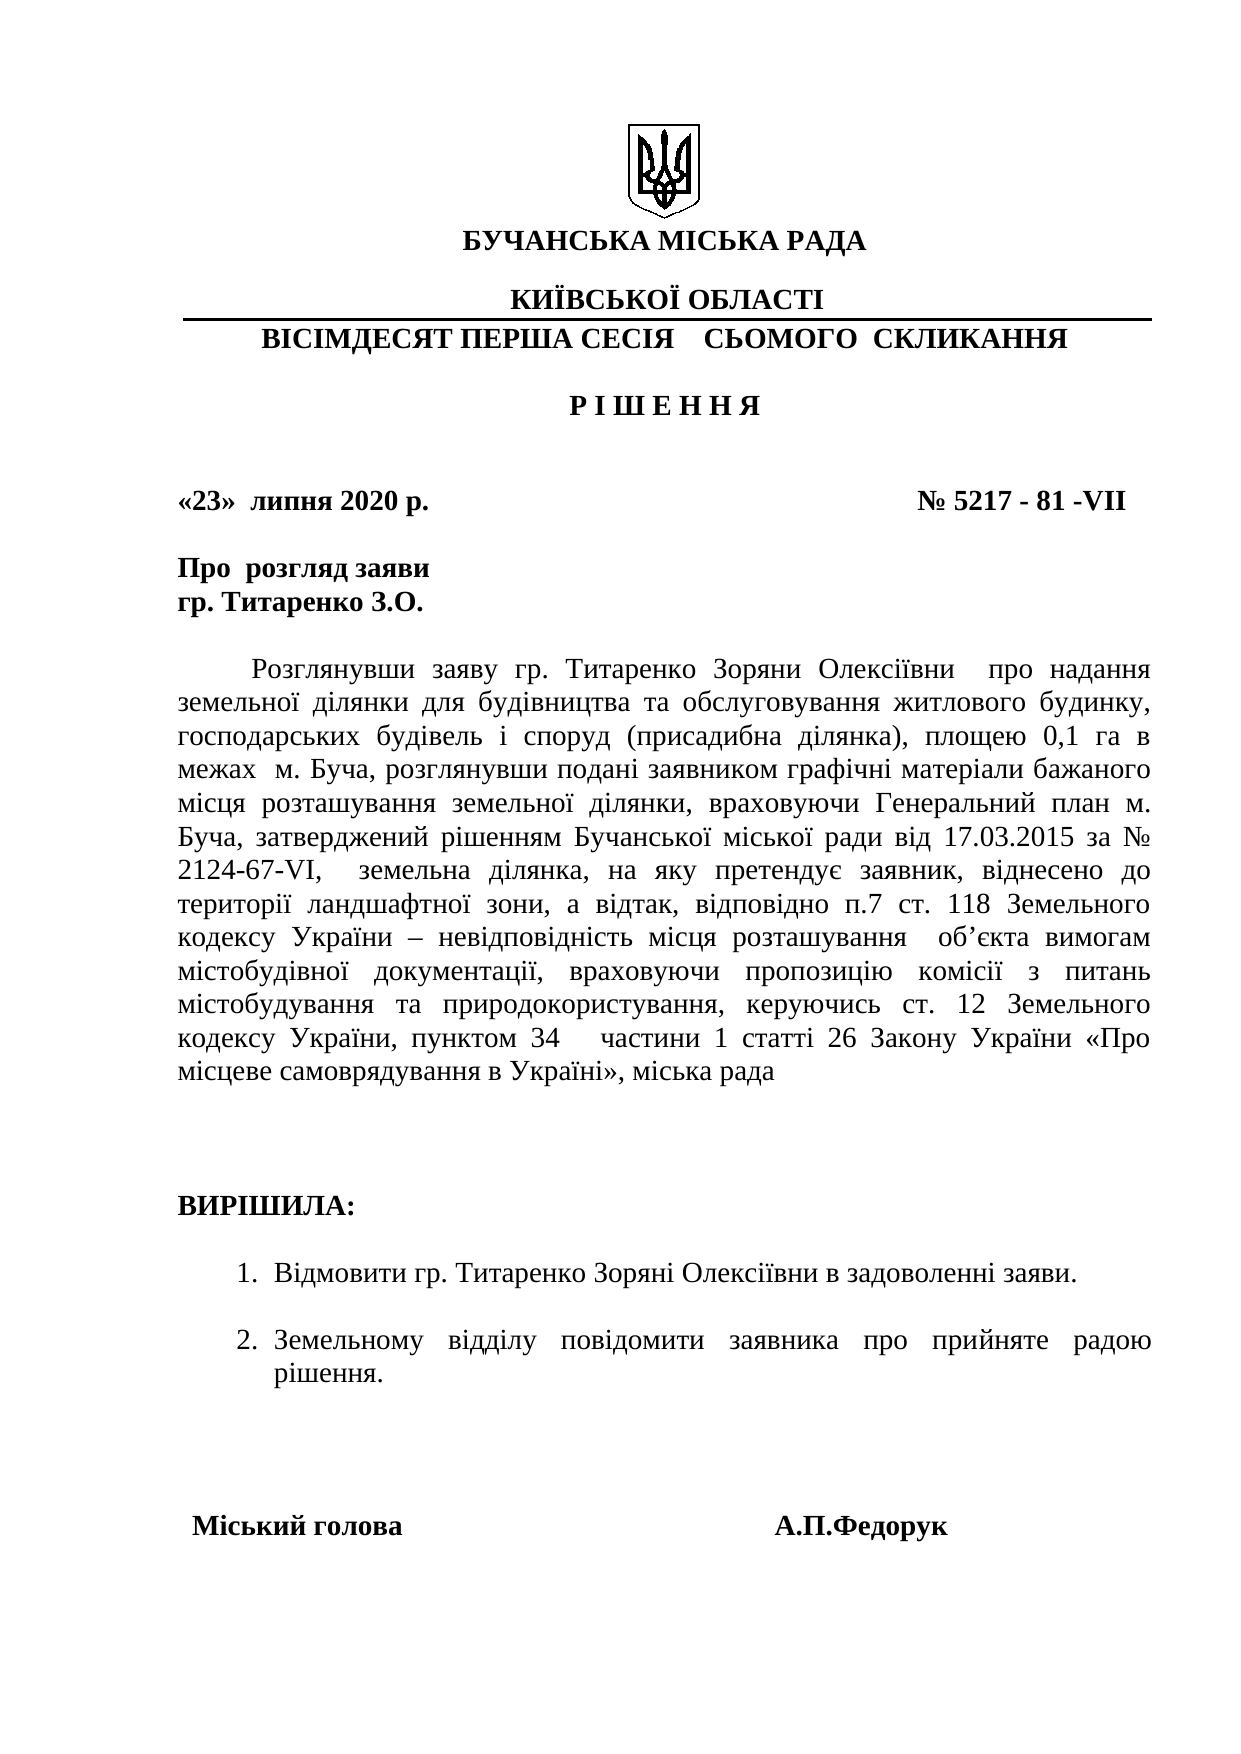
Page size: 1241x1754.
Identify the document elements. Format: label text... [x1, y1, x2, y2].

text КИЇВСЬКОЇ ОБЛАСТІ [183, 282, 1152, 318]
text ВИРІШИЛА: [177, 1188, 1152, 1221]
text Міський голова А.П.Федорук [177, 1508, 1152, 1541]
text Розглянувши заяву гр. Титаренко Зоряни Олексіївни про надання земельної ділянки для будівництва та обслуговування житлового будинку, господарських будівель і споруд (присадибна ділянка), площею 0,1 га в межах м. Буча, розглянувши подані заявником графічні матеріали бажаного місця розташування земельної ділянки, враховуючи Генеральний план м. Буча, затверджений рішенням Бучанської міської ради від 17.03.2015 за № 2124-67-VІ, земельна ділянка, на яку претендує заявник, віднесено до території ландшафтної зони, а відтак, відповідно п.7 ст. 118 Земельного кодексу України – невідповідність місця розташування об’єкта вимогам містобудівної документації, враховуючи пропозицію комісії з питань містобудування та природокористування, керуючись ст. 12 Земельного кодексу України, пунктом 34 частини 1 статті 26 Закону України «Про місцеве самоврядування в Україні», міська рада [177, 651, 1152, 1087]
text БУЧАНСЬКА МІСЬКА РАДА [177, 223, 1152, 256]
list Земельному відділу повідомити заявника про прийняте радою рішення. [236, 1322, 1152, 1389]
list Відмовити гр. Титаренко Зоряні Олексіївни в задоволенні заяви. [236, 1255, 1152, 1288]
text Р І Ш Е Н Н Я [177, 388, 1152, 422]
text ВІСІМДЕСЯТ ПЕРША СЕСІЯ СЬОМОГО СКЛИКАННЯ [177, 321, 1152, 354]
text «23» липня 2020 р. № 5217 - 81 -VІІ [177, 483, 1152, 517]
text Про розгляд заяви [177, 550, 1152, 584]
text гр. Титаренко З.О. [177, 584, 1152, 617]
